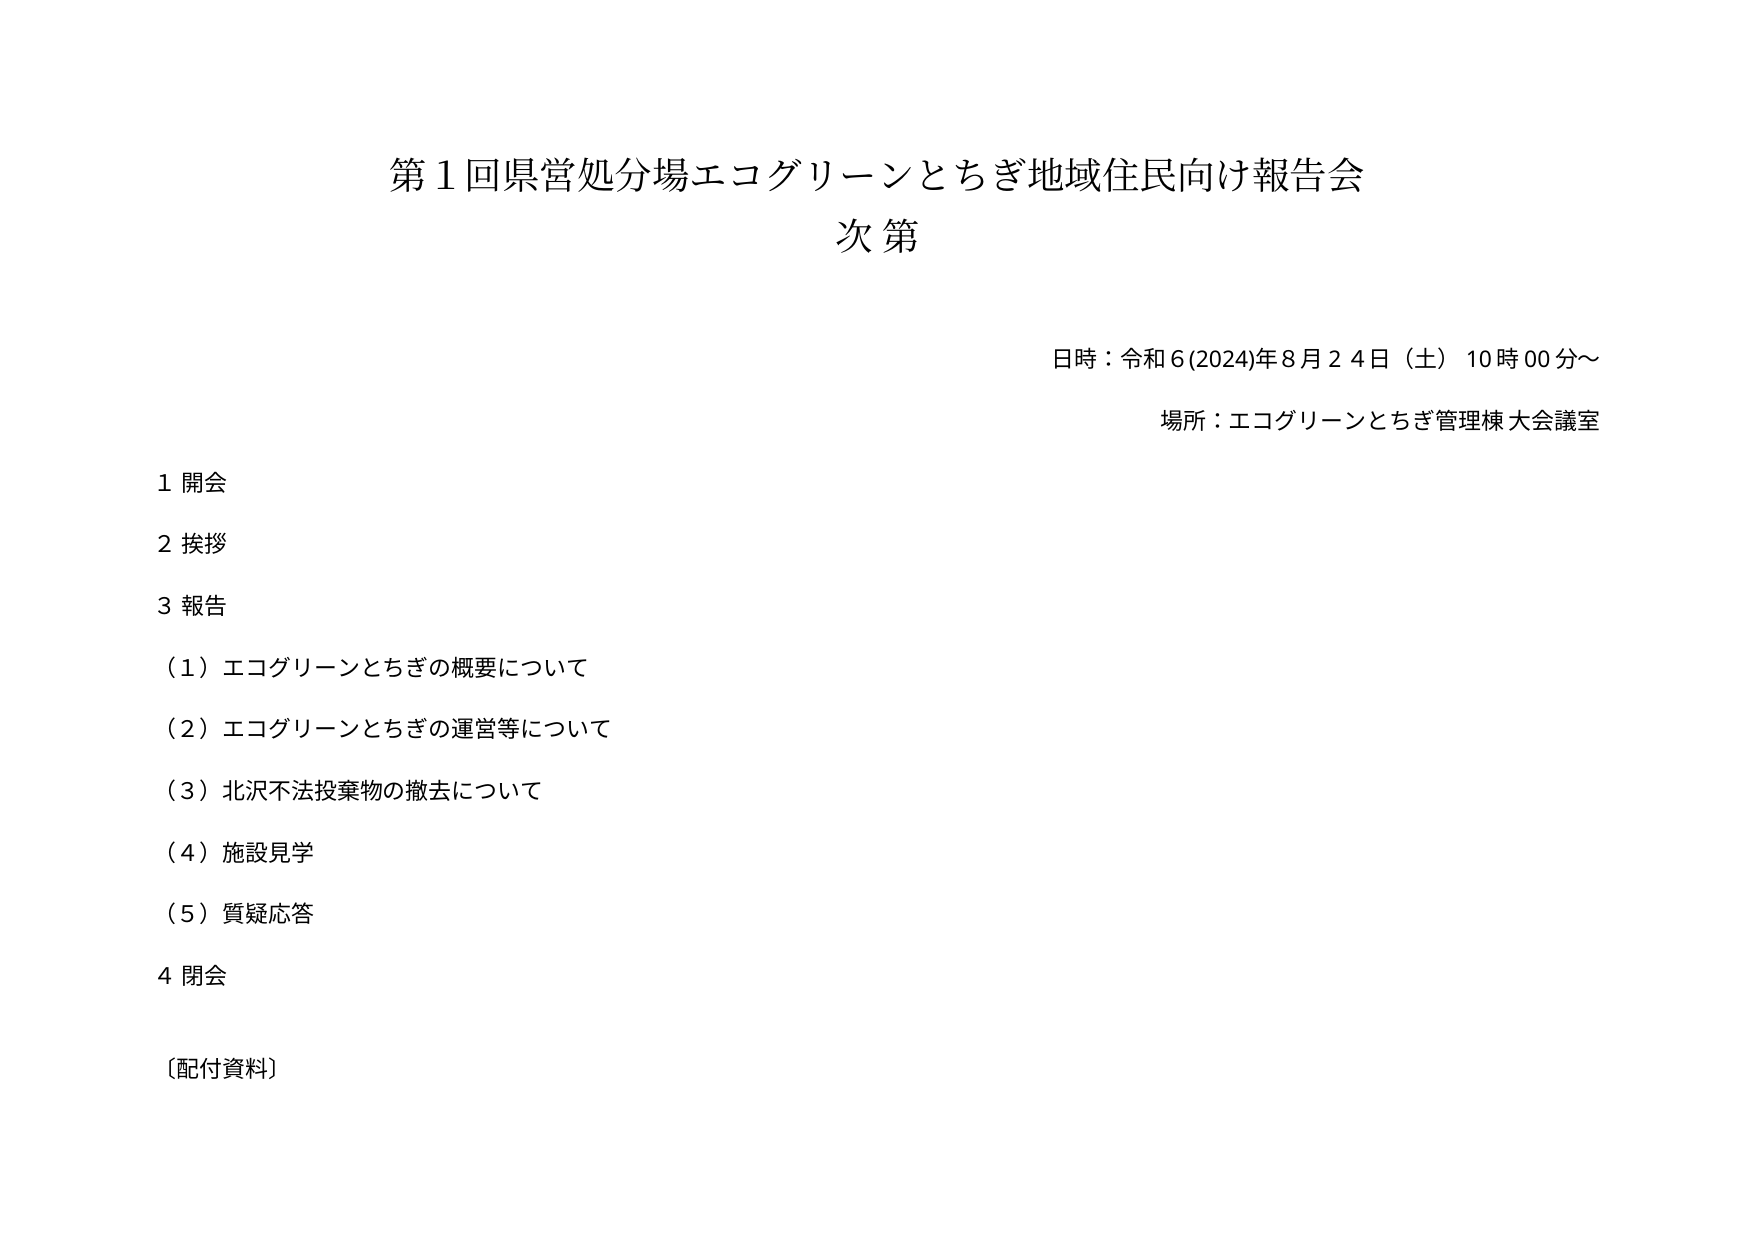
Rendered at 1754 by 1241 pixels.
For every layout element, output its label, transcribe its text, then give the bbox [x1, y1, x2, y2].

text （２）エコグリーンとちぎの運営等について [153, 697, 1600, 759]
text ２ 挨拶 [153, 512, 1600, 574]
text 場所：エコグリーンとちぎ管理棟 大会議室 [153, 389, 1600, 451]
text ３ 報告 [153, 574, 1600, 636]
text （３）北沢不法投棄物の撤去について [153, 759, 1600, 821]
text １ 開会 [153, 451, 1600, 512]
text （４）施設見学 [153, 821, 1600, 882]
text 第１回県営処分場エコグリーンとちぎ地域住民向け報告会 次 第 [153, 142, 1600, 266]
text 日時：令和６(2024)年８月2４日（土） 10時00分～ [153, 327, 1600, 389]
text （１）エコグリーンとちぎの概要について [153, 636, 1600, 697]
text ４ 閉会 [153, 944, 1600, 1006]
text （５）質疑応答 [153, 882, 1600, 944]
text 〔配付資料〕 [153, 1036, 1600, 1098]
